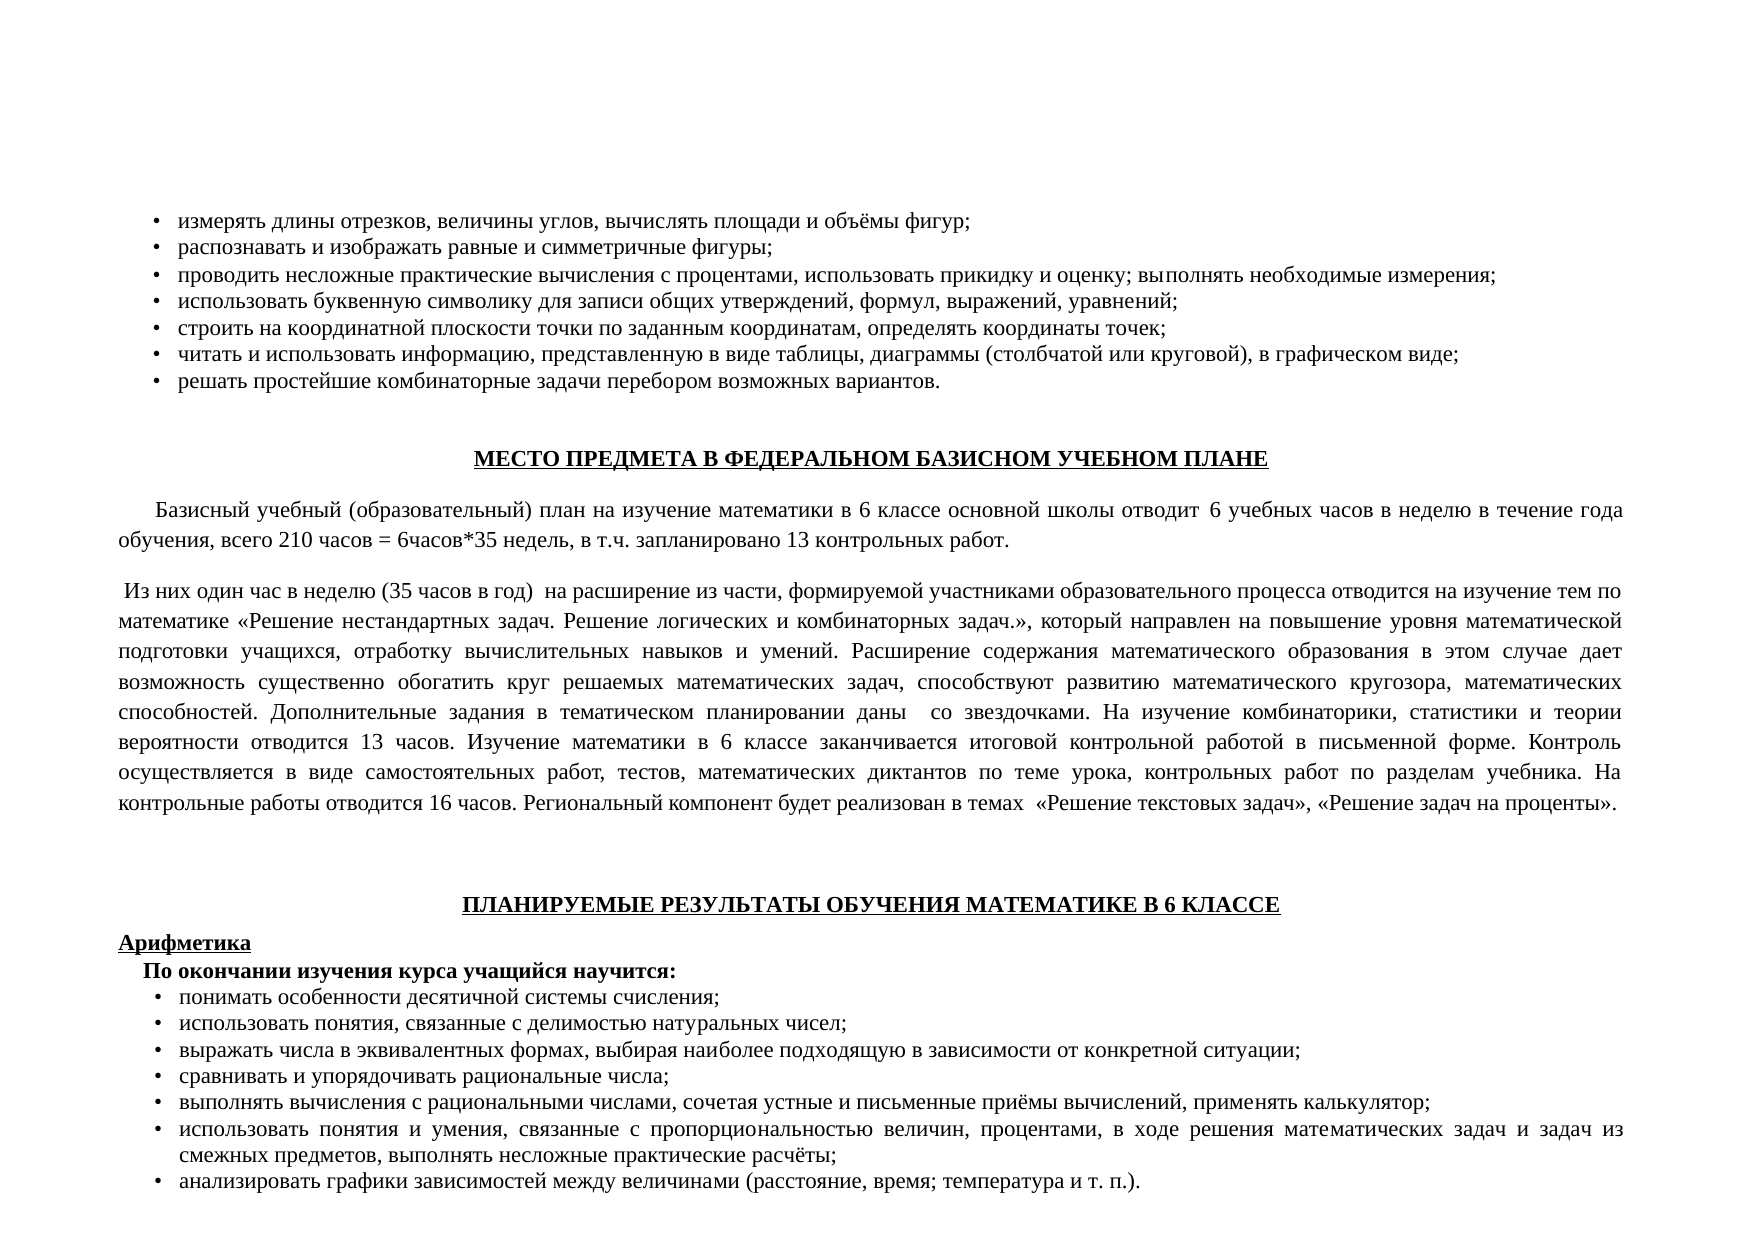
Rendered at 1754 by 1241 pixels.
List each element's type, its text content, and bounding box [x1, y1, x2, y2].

list читать и использовать информацию, представленную в виде таблицы, диаграммы (столбчатой или круговой), в графическом виде; [152, 341, 1624, 367]
list решать простейшие комбинаторные задачи перебором возможных вариантов. [152, 367, 1624, 394]
list измерять длины отрезков, величины углов, вычислять площади и объёмы фигур; [152, 207, 1624, 233]
text Из них один час в неделю (35 часов в год) на расширение из части, формируемой участниками образовательного процесса отводится на изучение тем по математике «Решение нестандартных задач. Решение логических и комбинаторных задач.», который направлен на повышение уровня математической подготовки учащихся, отработку вычислительных навыков и умений. Расширение содержания математического образования в этом случае дает возможность существенно обогатить круг решаемых математических задач, способствуют развитию математического кругозора, математических способностей. Дополнительные задания в тематическом планировании даны со звездочками. На изучение комбинаторики, статистики и теории вероятности отводится 13 часов. Изучение математики в 6 классе заканчивается итоговой контрольной работой в письменной форме. Контроль осуществляется в виде самостоятельных работ, тестов, математических диктантов по теме урока, контрольных работ по разделам учебника. На контрольные работы отводится 16 часов. Региональный компонент будет реализован в темах «Решение текстовых задач», «Решение задач на проценты». [118, 577, 1624, 815]
text По окончании изучения курса учащийся научится: [143, 957, 1624, 983]
list сравнивать и упорядочивать рациональные числа; [154, 1062, 1624, 1088]
list выполнять вычисления с рациональными числами, сочетая устные и письменные приёмы вычислений, применять калькулятор; [154, 1088, 1624, 1115]
list использовать буквенную символику для записи общих утверждений, формул, выражений, уравнений; [152, 287, 1624, 313]
list понимать особенности десятичной системы счисления; [154, 983, 1624, 1009]
text МЕСТО ПРЕДМЕТА В ФЕДЕРАЛЬНОМ БАЗИСНОМ УЧЕБНОМ ПЛАНЕ [118, 445, 1624, 471]
text Базисный учебный (образовательный) план на изучение математики в 6 классе основной школы отводит 6 учебных часов в неделю в течение года обучения, всего 210 часов = 6часов*35 недель, в т.ч. запланировано 13 контрольных работ. [118, 496, 1624, 552]
list использовать понятия и умения, связанные с пропорциональностью величин, процентами, в ходе решения математических задач и задач из смежных предметов, выполнять несложные практические расчёты; [154, 1115, 1624, 1167]
list анализировать графики зависимостей между величинами (расстояние, время; температура и т. п.). [154, 1167, 1624, 1194]
list использовать понятия, связанные с делимостью натуральных чисел; [154, 1009, 1624, 1036]
list выражать числа в эквивалентных формах, выбирая наиболее подходящую в зависимости от конкретной ситуации; [154, 1036, 1624, 1062]
text ПЛАНИРУЕМЫЕ РЕЗУЛЬТАТЫ ОБУЧЕНИЯ МАТЕМАТИКЕ В 6 КЛАССЕ [118, 891, 1624, 917]
list проводить несложные практические вычисления с процентами, использовать прикидку и оценку; выполнять необходимые измерения; [152, 261, 1624, 287]
list строить на координатной плоскости точки по заданным координатам, определять координаты точек; [152, 314, 1624, 341]
text Арифметика [118, 929, 1624, 956]
list распознавать и изображать равные и симметричные фигуры; [152, 233, 1624, 260]
